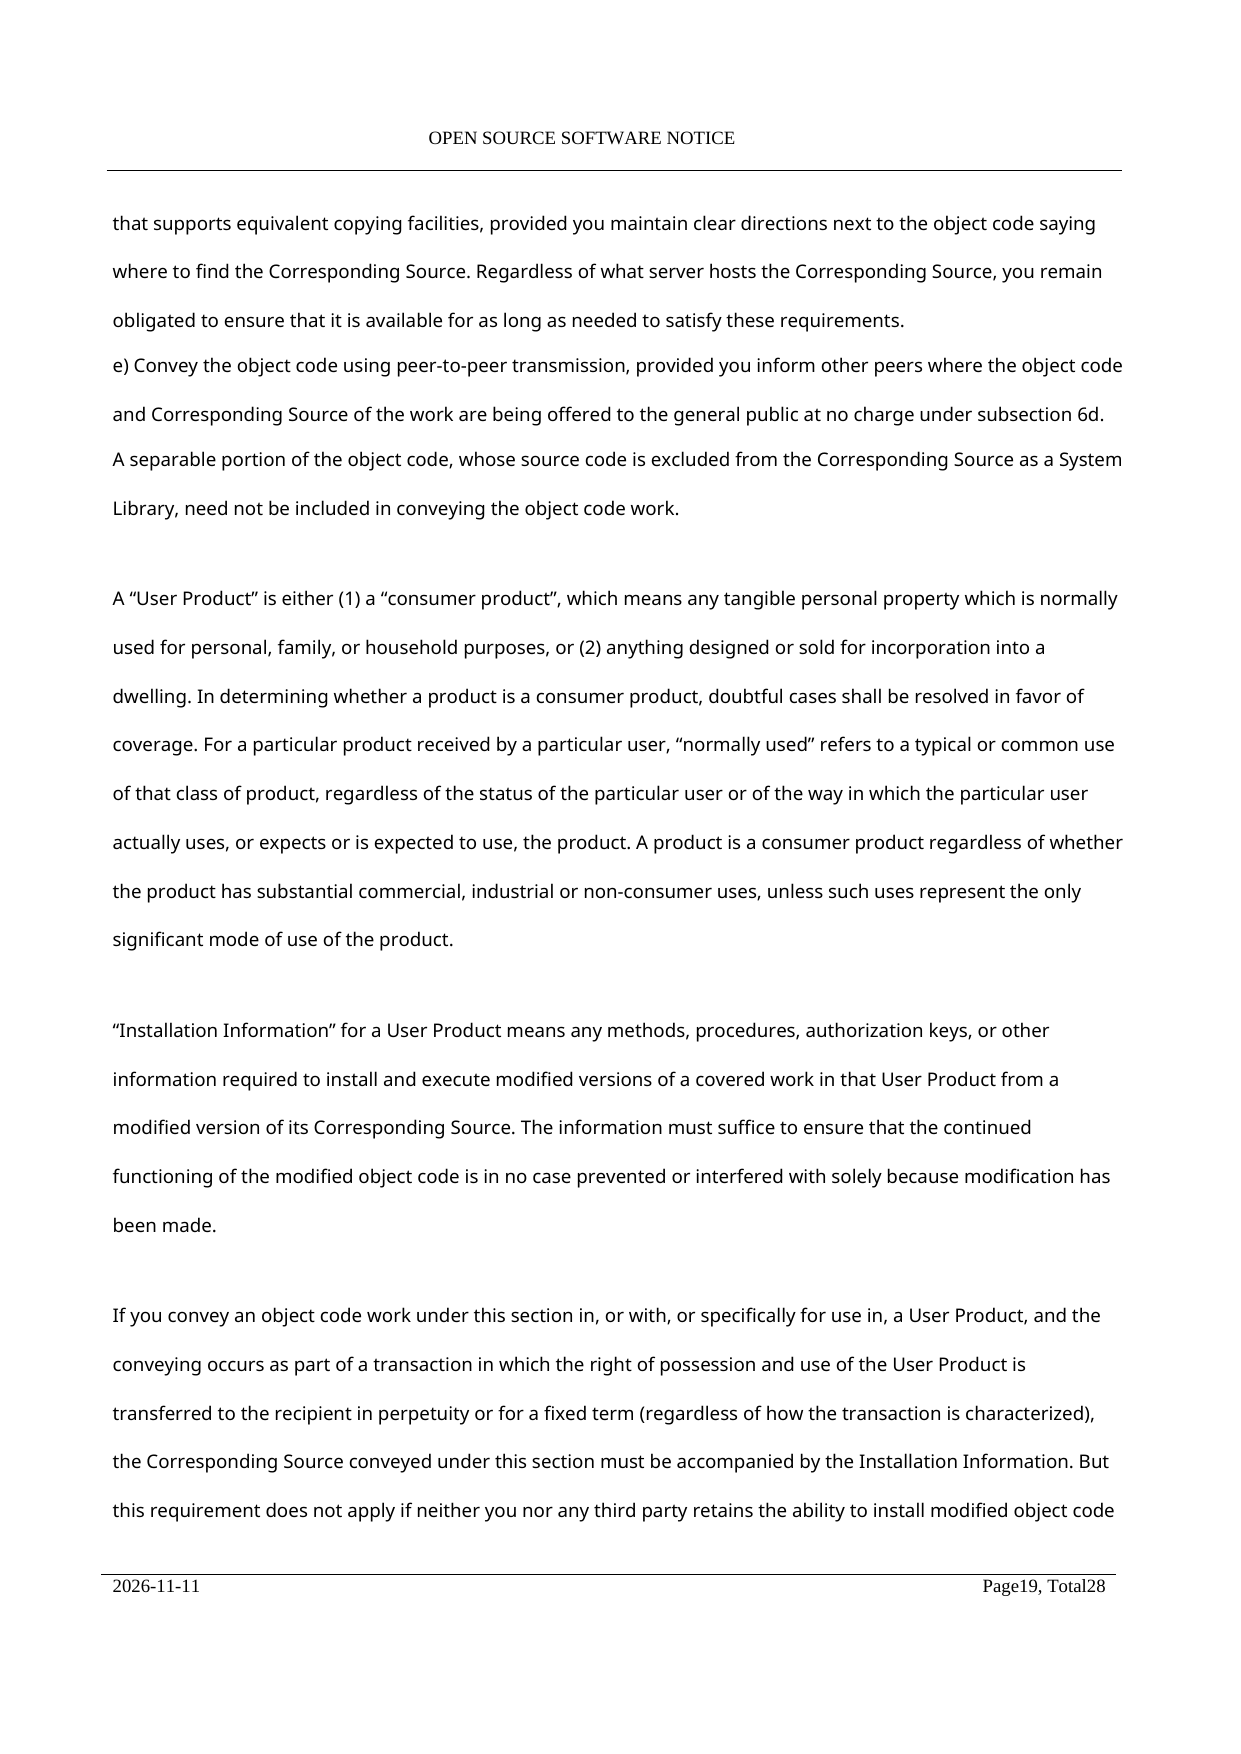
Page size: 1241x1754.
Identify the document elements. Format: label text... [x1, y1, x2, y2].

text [112, 1299, 1128, 1526]
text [112, 206, 1128, 336]
text “Installation Information” for a User Product means any methods, procedures, authorization keys, or other information required to install and execute modified versions of a covered work in that User Product from a modified version of its Corresponding Source. The information must suffice to ensure that the continued functioning of the modified object code is in no case prevented or interfered with solely because modification has been made. [112, 1014, 1128, 1241]
text e) Convey the object code using peer-to-peer transmission, provided you inform other peers where the object code and Corresponding Source of the work are being offered to the general public at no charge under subsection 6d. [112, 349, 1128, 430]
text A “User Product” is either (1) a “consumer product”, which means any tangible personal property which is normally used for personal, family, or household purposes, or (2) anything designed or sold for incorporation into a dwelling. In determining whether a product is a consumer product, doubtful cases shall be resolved in favor of coverage. For a particular product received by a particular user, “normally used” refers to a typical or common use of that class of product, regardless of the status of the particular user or of the way in which the particular user actually uses, or expects or is expected to use, the product. A product is a consumer product regardless of whether the product has substantial commercial, industrial or non-consumer uses, unless such uses represent the only significant mode of use of the product. [112, 582, 1128, 956]
text A separable portion of the object code, whose source code is excluded from the Corresponding Source as a System Library, need not be included in conveying the object code work. [112, 443, 1128, 524]
